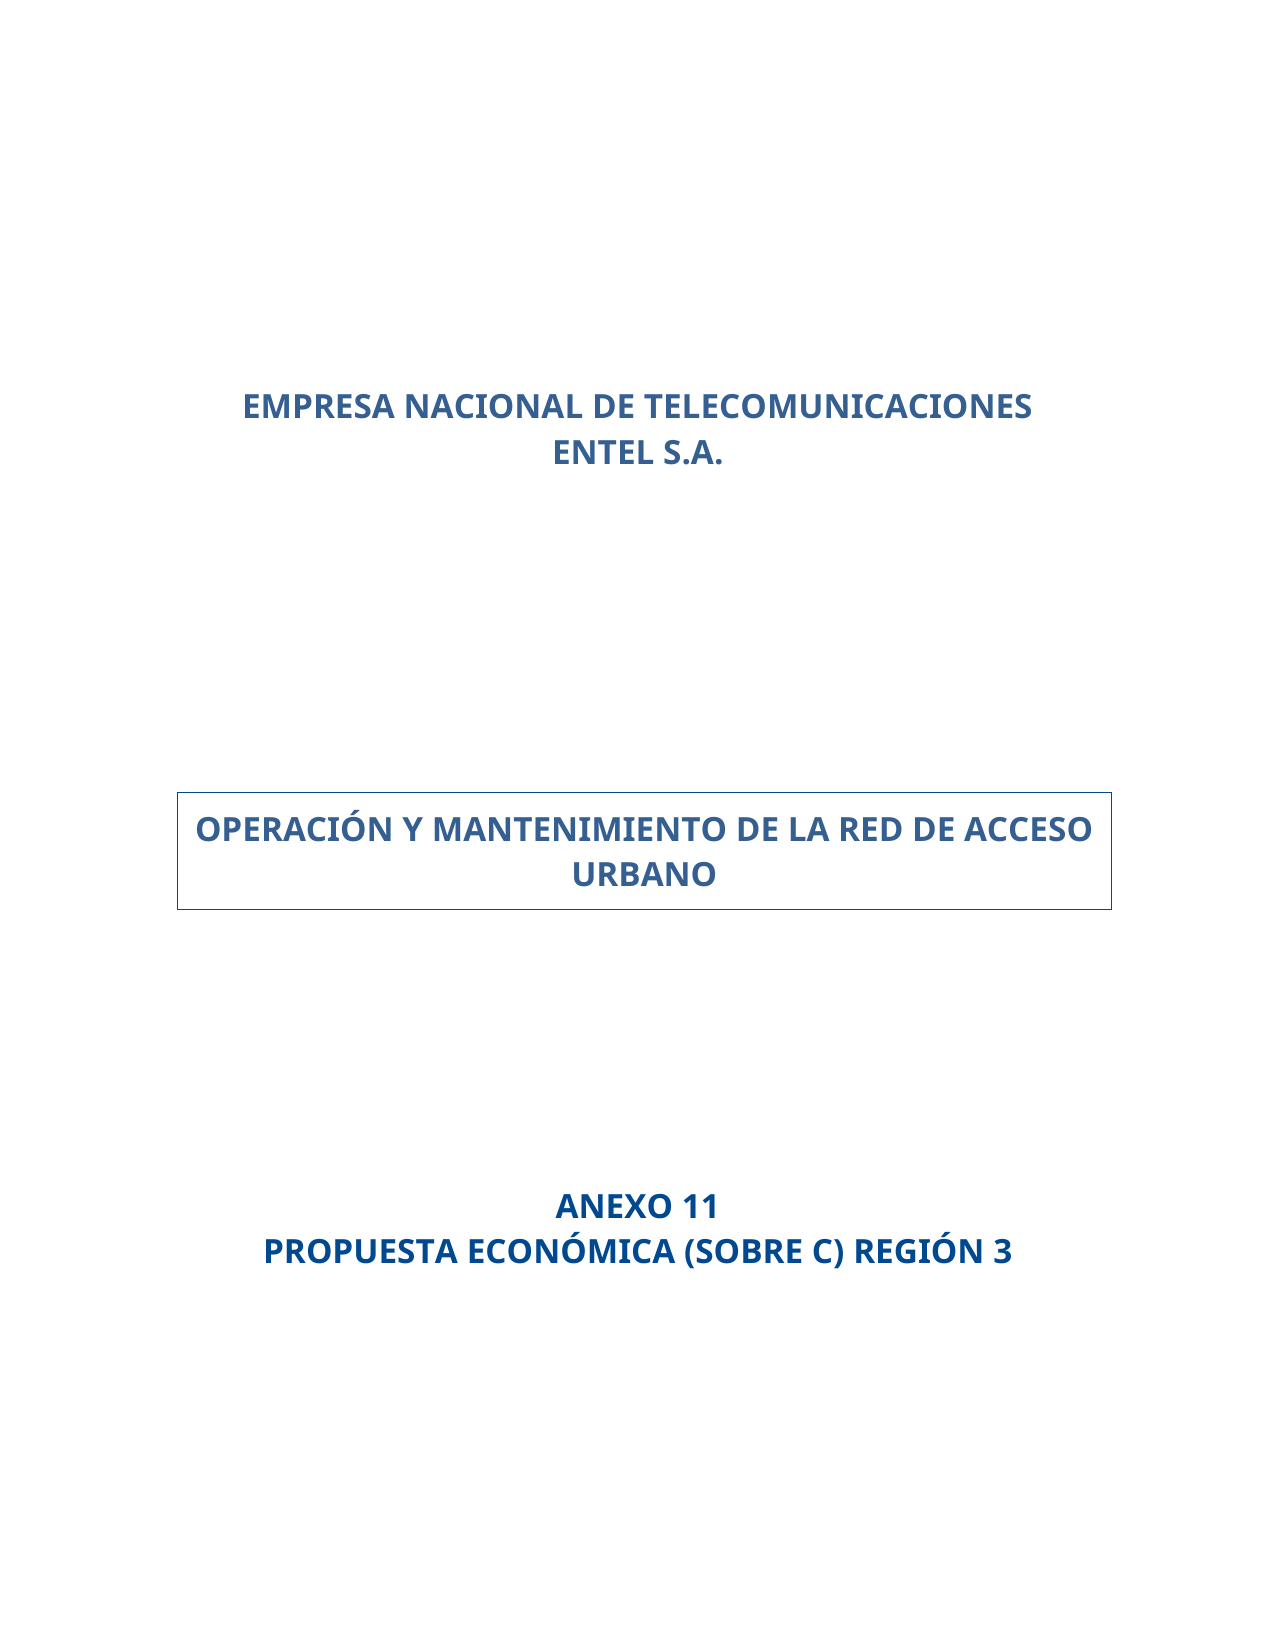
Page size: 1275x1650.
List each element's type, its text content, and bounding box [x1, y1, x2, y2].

text ANEXO 11 [177, 1182, 1098, 1228]
table_header OPERACIÓN Y MANTENIMIENTO DE LA RED DE ACCESO URBANO [178, 793, 1111, 909]
text EMPRESA NACIONAL DE TELECOMUNICACIONES [177, 383, 1098, 429]
text PROPUESTA ECONÓMICA (SOBRE C) REGIÓN 3 [177, 1228, 1098, 1273]
text ENTEL S.A. [177, 429, 1098, 474]
